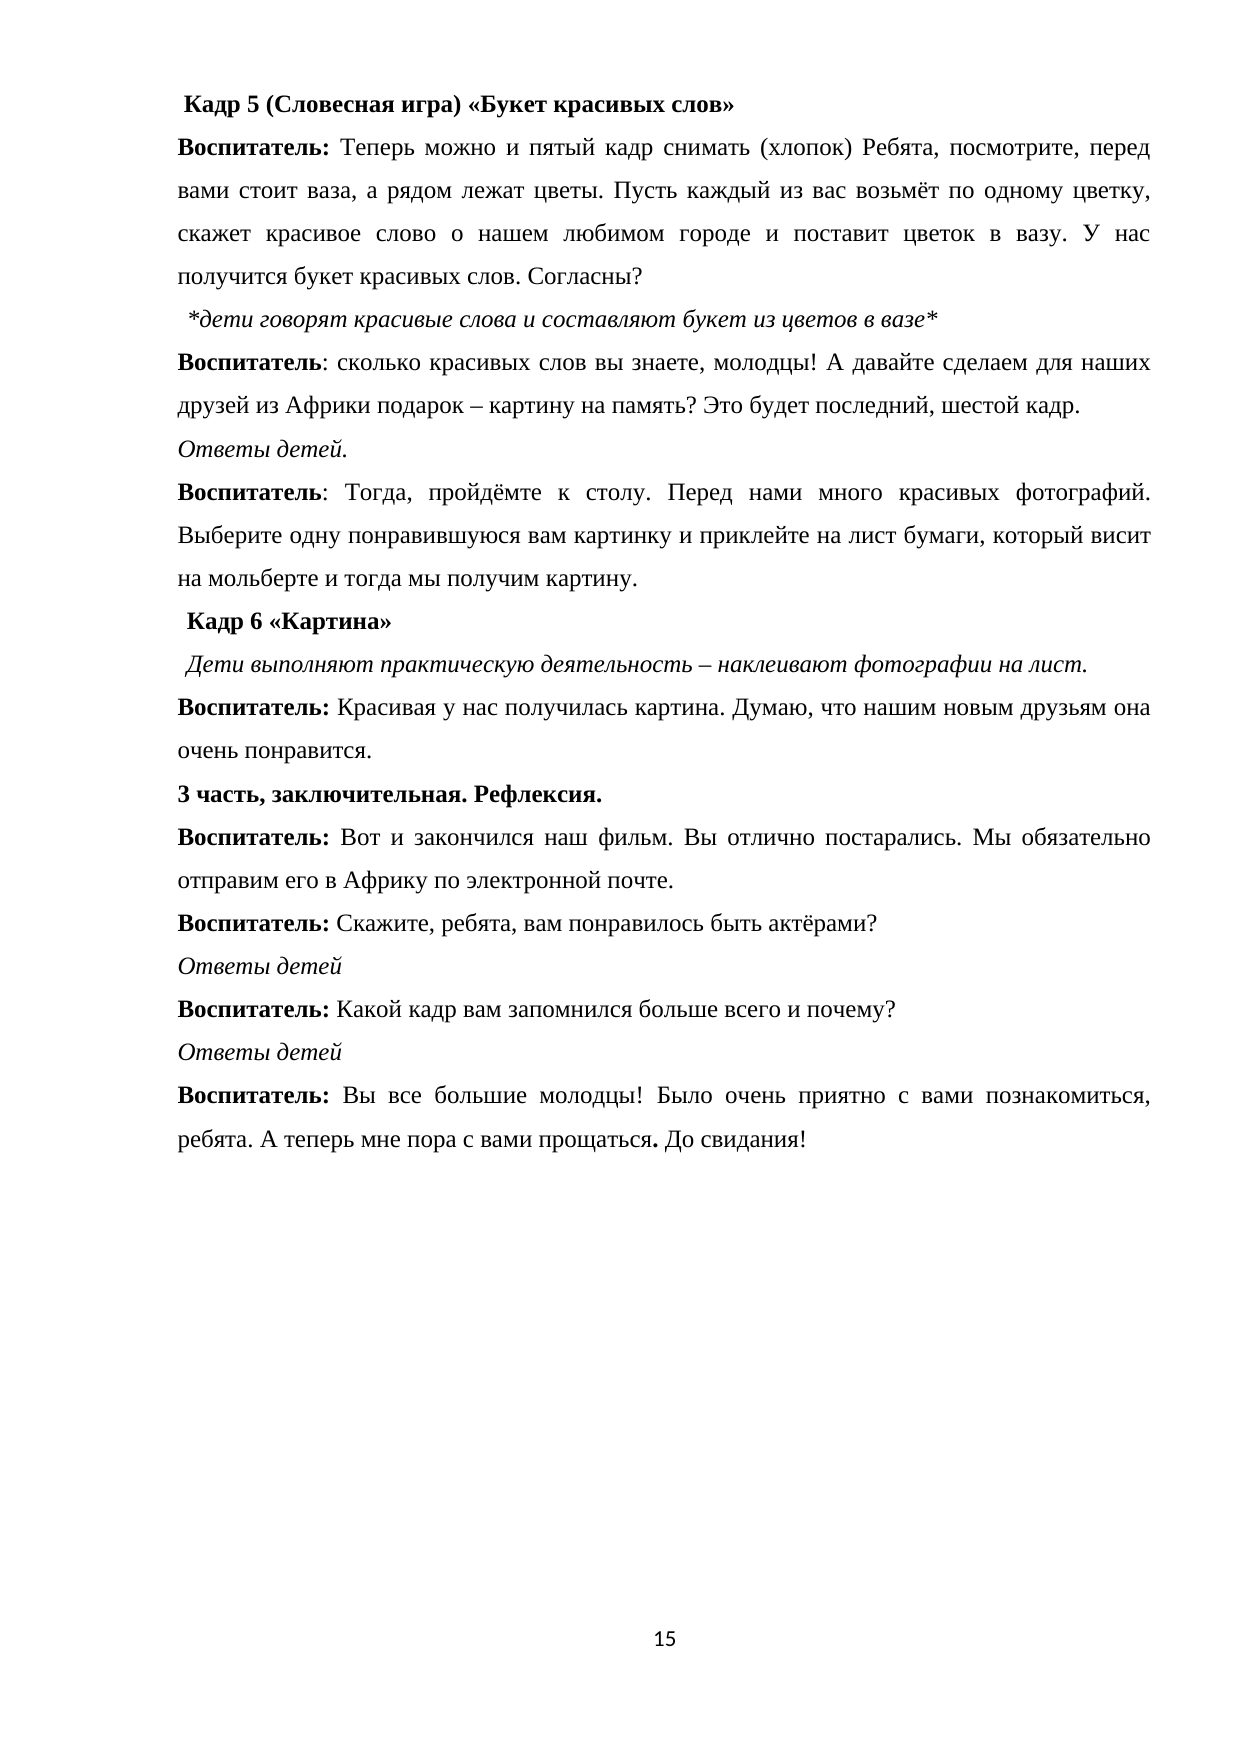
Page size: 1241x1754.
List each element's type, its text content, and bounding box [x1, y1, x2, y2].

text Воспитатель: сколько красивых слов вы знаете, молодцы! А давайте сделаем для наших друзей из Африки подарок – картину на память? Это будет последний, шестой кадр. [177, 347, 1152, 419]
text Воспитатель: Красивая у нас получилась картина. Думаю, что нашим новым друзьям она очень понравится. [177, 692, 1152, 764]
text Воспитатель: Теперь можно и пятый кадр снимать (хлопок) Ребята, посмотрите, перед вами стоит ваза, а рядом лежат цветы. Пусть каждый из вас возьмёт по одному цветку, скажет красивое слово о нашем любимом городе и поставит цветок в вазу. У нас получится букет красивых слов. Согласны? [177, 132, 1152, 290]
text 3 часть, заключительная. Рефлексия. [177, 779, 1152, 807]
text Воспитатель: Тогда, пройдёмте к столу. Перед нами много красивых фотографий. Выберите одну понравившуюся вам картинку и приклейте на лист бумаги, который висит на мольберте и тогда мы получим картину. [177, 477, 1152, 592]
text *дети говорят красивые слова и составляют букет из цветов в вазе* [187, 304, 1152, 333]
text Дети выполняют практическую деятельность – наклеивают фотографии на лист. [187, 649, 1152, 678]
text Кадр 5 (Словесная игра) «Букет красивых слов» [177, 89, 1152, 117]
text Воспитатель: Скажите, ребята, вам понравилось быть актёрами? [177, 908, 1152, 937]
text Воспитатель: Вот и закончился наш фильм. Вы отлично постарались. Мы обязательно отправим его в Африку по электронной почте. [177, 822, 1152, 894]
text Воспитатель: Какой кадр вам запомнился больше всего и почему? [177, 994, 1152, 1023]
text Ответы детей [177, 1037, 1152, 1066]
text Воспитатель: Вы все большие молодцы! Было очень приятно с вами познакомиться, ребята. А теперь мне пора с вами прощаться. До свидания! [177, 1081, 1152, 1152]
text Ответы детей [177, 951, 1152, 980]
text Ответы детей. [177, 434, 1152, 462]
text Кадр 6 «Картина» [187, 606, 1152, 635]
